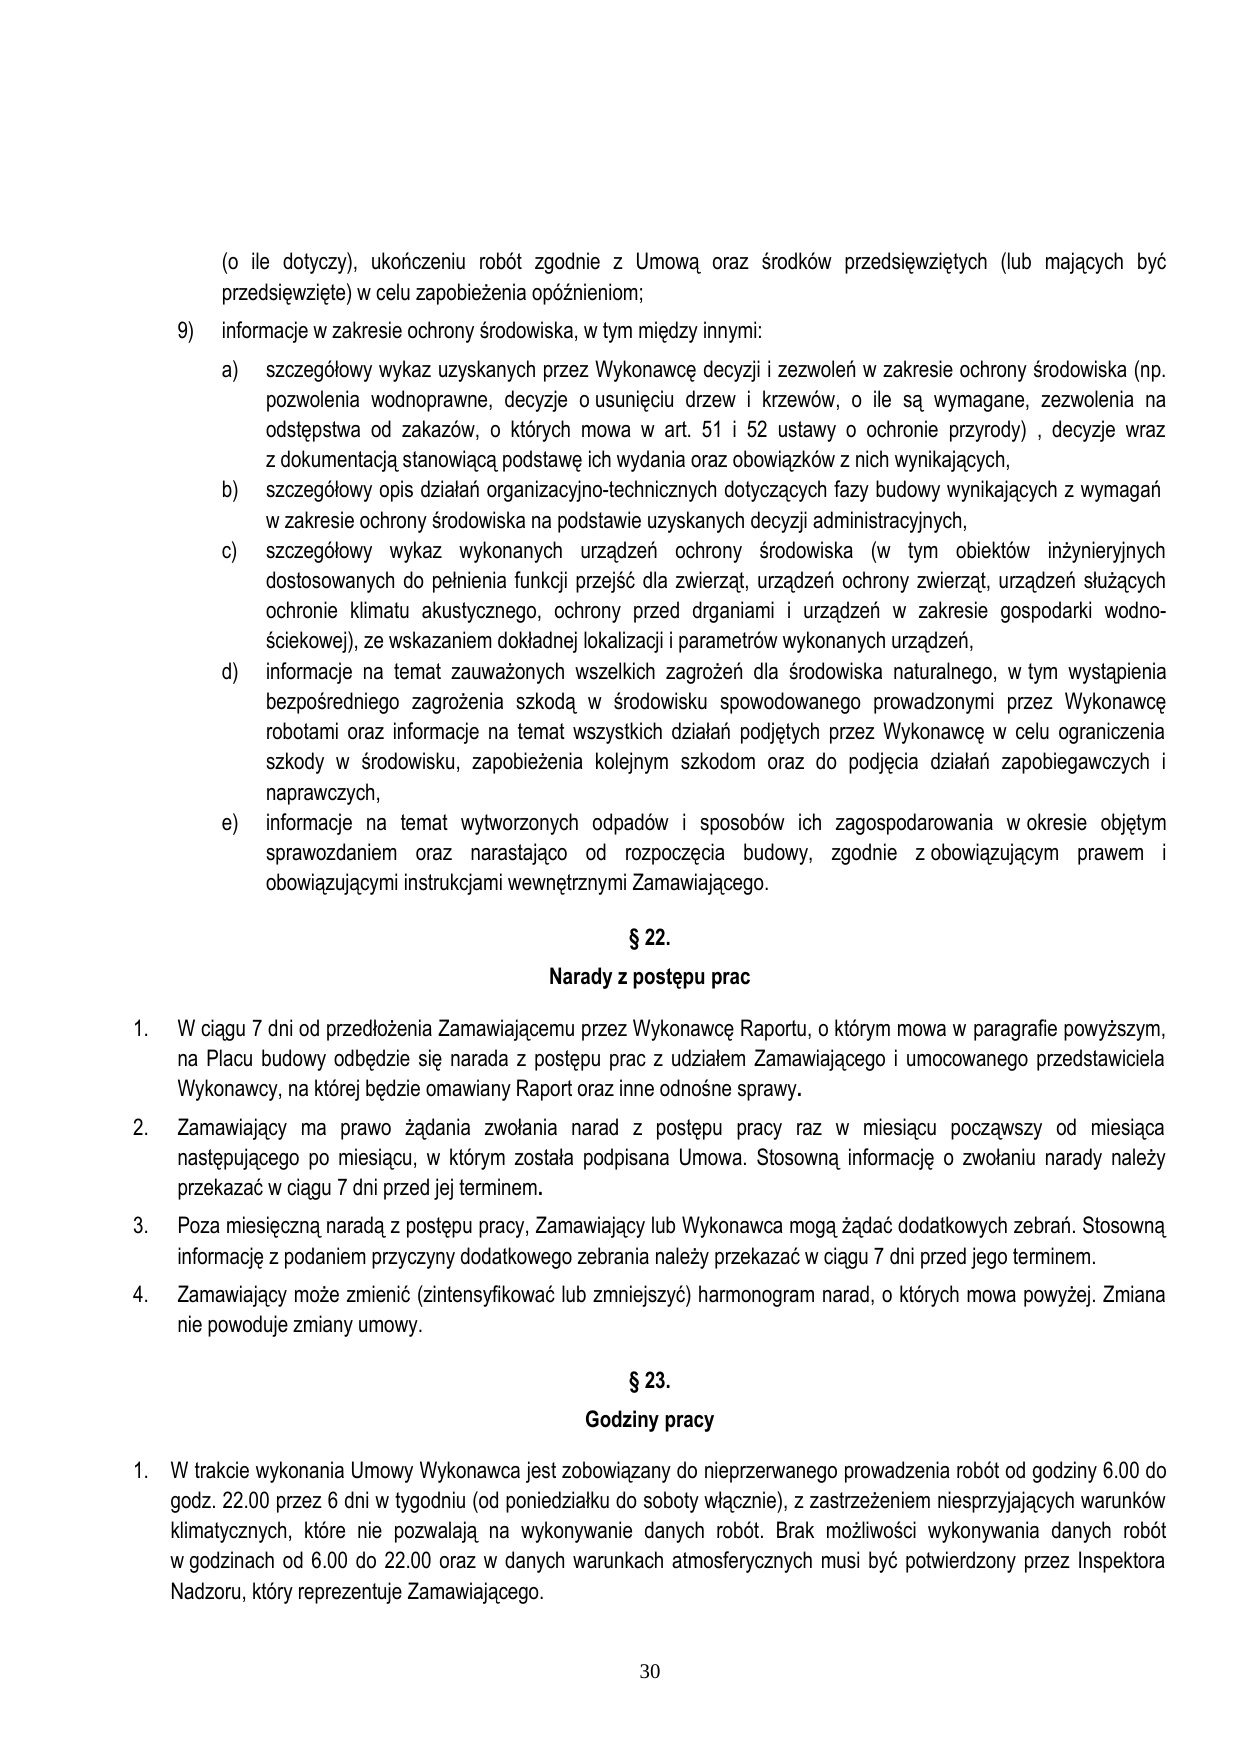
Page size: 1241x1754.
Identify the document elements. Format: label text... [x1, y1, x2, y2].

text Narady z postępu prac [133, 963, 1167, 989]
list Zamawiający może zmienić (zintensyfikować lub zmniejszyć) harmonogram narad, o których mowa powyżej. Zmiana nie powoduje zmiany umowy. [133, 1281, 1167, 1338]
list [177, 248, 1167, 305]
list W trakcie wykonania Umowy Wykonawca jest zobowiązany do nieprzerwanego prowadzenia robót od godziny 6.00 do godz. 22.00 przez 6 dni w tygodniu (od poniedziałku do soboty włącznie), z zastrzeżeniem niesprzyjających warunków klimatycznych, które nie pozwalają na wykonywanie danych robót. Brak możliwości wykonywania danych robót w godzinach od 6.00 do 22.00 oraz w danych warunkach atmosferycznych musi być potwierdzony przez Inspektora Nadzoru, który reprezentuje Zamawiającego. [133, 1457, 1167, 1604]
list szczegółowy opis działań organizacyjno-technicznych dotyczących fazy budowy wynikających z wymagań w zakresie ochrony środowiska na podstawie uzyskanych decyzji administracyjnych, [222, 476, 1167, 533]
list informacje w zakresie ochrony środowiska, w tym między innymi: [177, 317, 1167, 343]
list informacje na temat zauważonych wszelkich zagrożeń dla środowiska naturalnego, w tym wystąpienia bezpośredniego zagrożenia szkodą w środowisku spowodowanego prowadzonymi przez Wykonawcę robotami oraz informacje na temat wszystkich działań podjętych przez Wykonawcę w celu ograniczenia szkody w środowisku, zapobieżenia kolejnym szkodom oraz do podjęcia działań zapobiegawczych i naprawczych, [222, 658, 1167, 805]
text § 23. [133, 1367, 1167, 1393]
list Zamawiający ma prawo żądania zwołania narad z postępu pracy raz w miesiącu począwszy od miesiąca następującego po miesiącu, w którym została podpisana Umowa. Stosowną informację o zwołaniu narady należy przekazać w ciągu 7 dni przed jej terminem. [133, 1113, 1166, 1200]
text § 22. [133, 924, 1167, 951]
text Godziny pracy [133, 1406, 1167, 1432]
list szczegółowy wykaz uzyskanych przez Wykonawcę decyzji i zezwoleń w zakresie ochrony środowiska (np. pozwolenia wodnoprawne, decyzje o usunięciu drzew i krzewów, o ile są wymagane, zezwolenia na odstępstwa od zakazów, o których mowa w art. 51 i 52 ustawy o ochronie przyrody) , decyzje wraz z dokumentacją stanowiącą podstawę ich wydania oraz obowiązków z nich wynikających, [222, 356, 1167, 473]
list szczegółowy wykaz wykonanych urządzeń ochrony środowiska (w tym obiektów inżynieryjnych dostosowanych do pełnienia funkcji przejść dla zwierząt, urządzeń ochrony zwierząt, urządzeń służących ochronie klimatu akustycznego, ochrony przed drganiami i urządzeń w zakresie gospodarki wodno-ściekowej), ze wskazaniem dokładnej lokalizacji i parametrów wykonanych urządzeń, [222, 537, 1167, 654]
list informacje na temat wytworzonych odpadów i sposobów ich zagospodarowania w okresie objętym sprawozdaniem oraz narastająco od rozpoczęcia budowy, zgodnie z obowiązującym prawem i obowiązującymi instrukcjami wewnętrznymi Zamawiającego. [222, 809, 1167, 896]
list W ciągu 7 dni od przedłożenia Zamawiającemu przez Wykonawcę Raportu, o którym mowa w paragrafie powyższym, na Placu budowy odbędzie się narada z postępu prac z udziałem Zamawiającego i umocowanego przedstawiciela Wykonawcy, na której będzie omawiany Raport oraz inne odnośne sprawy. [133, 1014, 1166, 1101]
list Poza miesięczną naradą z postępu pracy, Zamawiający lub Wykonawca mogą żądać dodatkowych zebrań. Stosowną informację z podaniem przyczyny dodatkowego zebrania należy przekazać w ciągu 7 dni przed jego terminem. [133, 1212, 1167, 1269]
